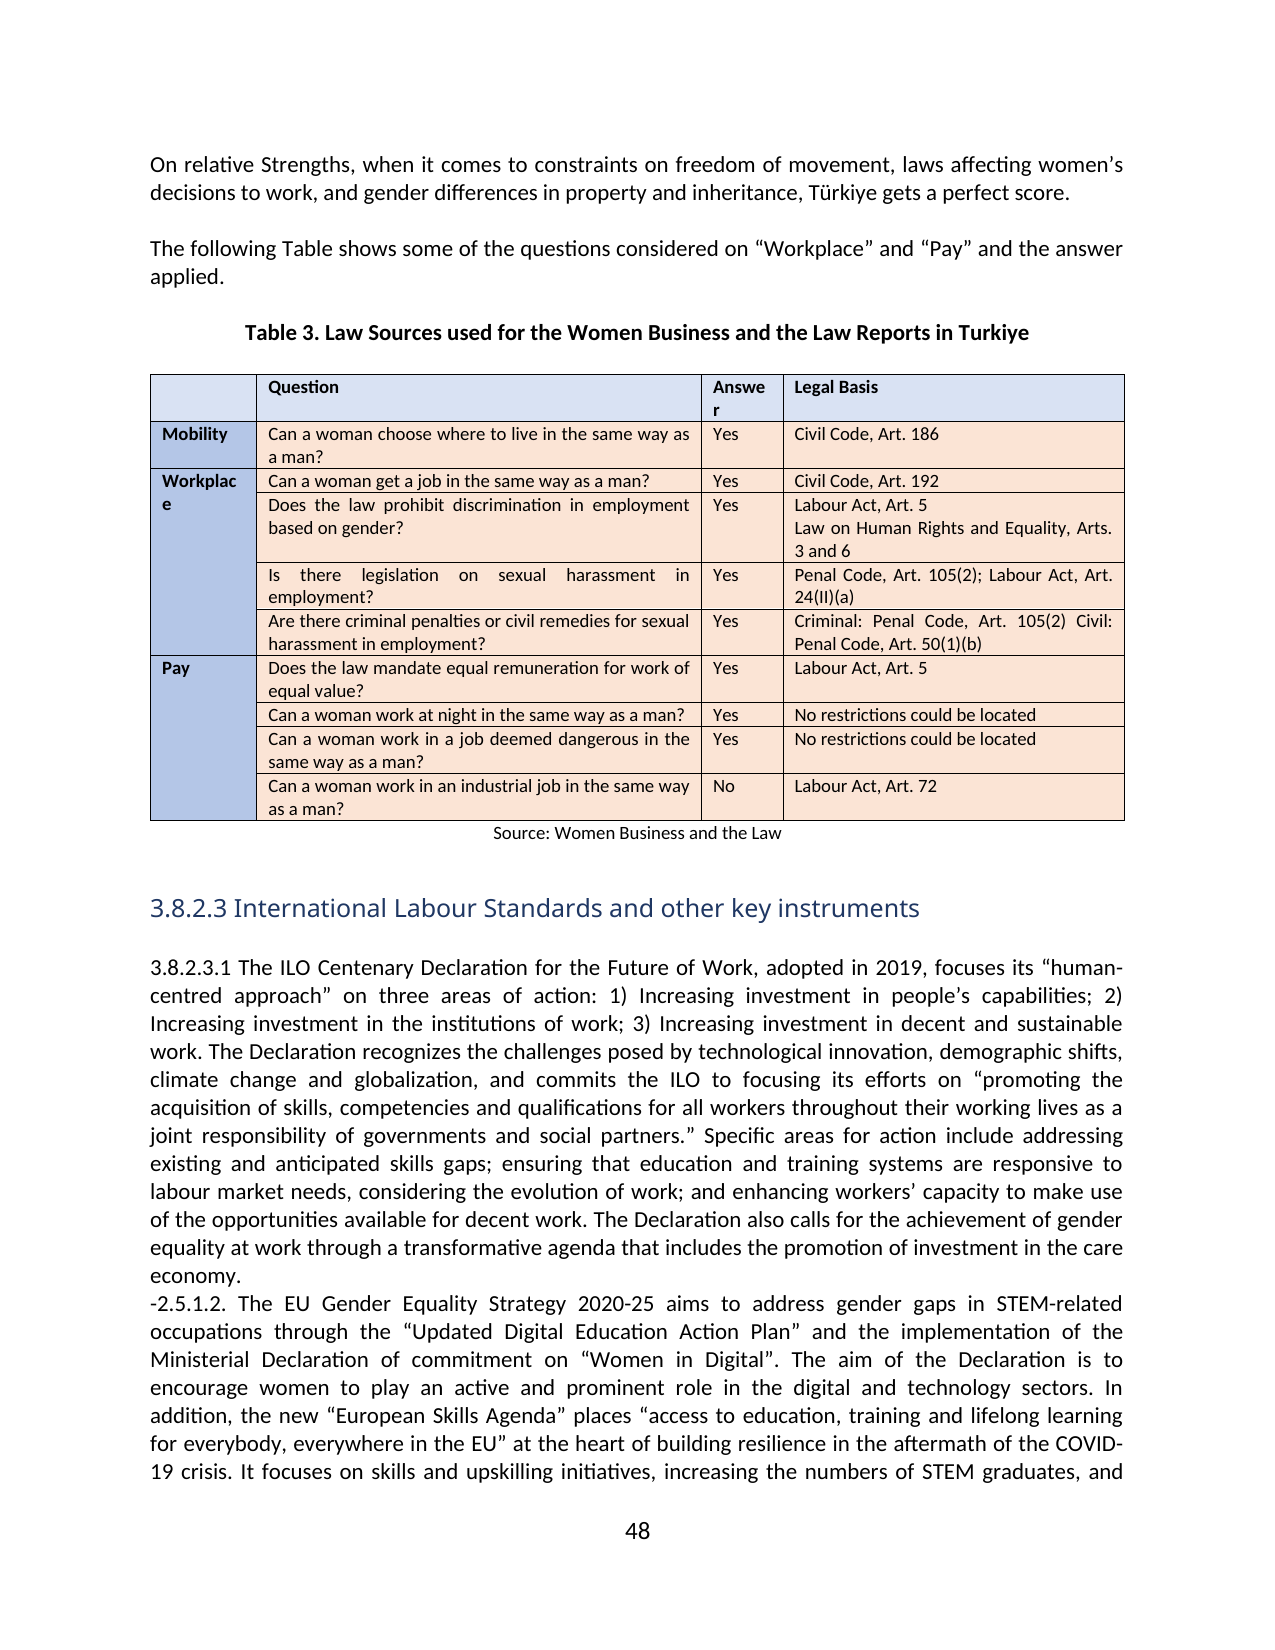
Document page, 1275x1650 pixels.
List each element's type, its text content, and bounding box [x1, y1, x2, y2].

text Source: Women Business and the Law [150, 821, 1125, 844]
text 3.8.2.3 International Labour Standards and other key instruments [150, 891, 1125, 925]
text Table 3. Law Sources used for the Women Business and the Law Reports in Turkiye [150, 318, 1125, 346]
table_cell Pay [151, 656, 256, 820]
table_cell Workplace [151, 469, 256, 655]
table_cell Labour Act, Art. 72 [784, 774, 1124, 820]
table_cell Yes [702, 703, 783, 726]
table_cell Can a woman choose where to live in the same way as a man? [257, 422, 701, 468]
table_header Question [257, 375, 701, 421]
table_cell Mobility [151, 422, 256, 468]
table_header Legal Basis [784, 375, 1124, 421]
table_cell Is there legislation on sexual harassment in employment? [257, 563, 701, 608]
table_cell Does the law mandate equal remuneration for work of equal value? [257, 656, 701, 702]
table_cell Can a woman work at night in the same way as a man? [257, 703, 701, 726]
table_cell No restrictions could be located [784, 727, 1124, 773]
table_cell Yes [702, 469, 783, 492]
table_cell Are there criminal penalties or civil remedies for sexual harassment in employment? [257, 610, 701, 655]
table_cell Can a woman work in a job deemed dangerous in the same way as a man? [257, 727, 701, 773]
table_header [151, 375, 256, 421]
table_cell Labour Act, Art. 5 Law on Human Rights and Equality, Arts. 3 and 6 [784, 493, 1124, 562]
text The following Table shows some of the questions considered on “Workplace” and “Pay” and the answer applied. [150, 234, 1125, 290]
table_cell Civil Code, Art. 192 [784, 469, 1124, 492]
table_cell Yes [702, 493, 783, 562]
table_cell Yes [702, 656, 783, 702]
text 3.8.2.3.1 The ILO Centenary Declaration for the Future of Work, adopted in 2019, focuses its “human- centred approach” on three areas of action: 1) Increasing investment in people’s capabilities; 2) Increasing investment in the institutions of work; 3) Increasing investment in decent and sustainable work. The Declaration recognizes the challenges posed by technological innovation, demographic shifts, climate change and globalization, and commits the ILO to focusing its efforts on “promoting the acquisition of skills, competencies and qualifications for all workers throughout their working lives as a joint responsibility of governments and social partners.” Specific areas for action include addressing existing and anticipated skills gaps; ensuring that education and training systems are responsive to labour market needs, considering the evolution of work; and enhancing workers’ capacity to make use of the opportunities available for decent work. The Declaration also calls for the achievement of gender equality at work through a transformative agenda that includes the promotion of investment in the care economy. [150, 953, 1125, 1289]
table_cell Yes [702, 563, 783, 608]
text On relative Strengths, when it comes to constraints on freedom of movement, laws affecting women’s decisions to work, and gender differences in property and inheritance, Türkiye gets a perfect score. [150, 150, 1125, 206]
table_cell Can a woman get a job in the same way as a man? [257, 469, 701, 492]
table_cell Yes [702, 610, 783, 655]
table_cell Does the law prohibit discrimination in employment based on gender? [257, 493, 701, 562]
table_cell Yes [702, 727, 783, 773]
table_cell Criminal: Penal Code, Art. 105(2) Civil: Penal Code, Art. 50(1)(b) [784, 610, 1124, 655]
table_cell No restrictions could be located [784, 703, 1124, 726]
table_cell Can a woman work in an industrial job in the same way as a man? [257, 774, 701, 820]
table_header Answer [702, 375, 783, 421]
table_cell Penal Code, Art. 105(2); Labour Act, Art. 24(II)(a) [784, 563, 1124, 608]
table_cell Civil Code, Art. 186 [784, 422, 1124, 468]
table_cell Yes [702, 422, 783, 468]
table_cell No [702, 774, 783, 820]
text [150, 1289, 1125, 1485]
table_cell Labour Act, Art. 5 [784, 656, 1124, 702]
